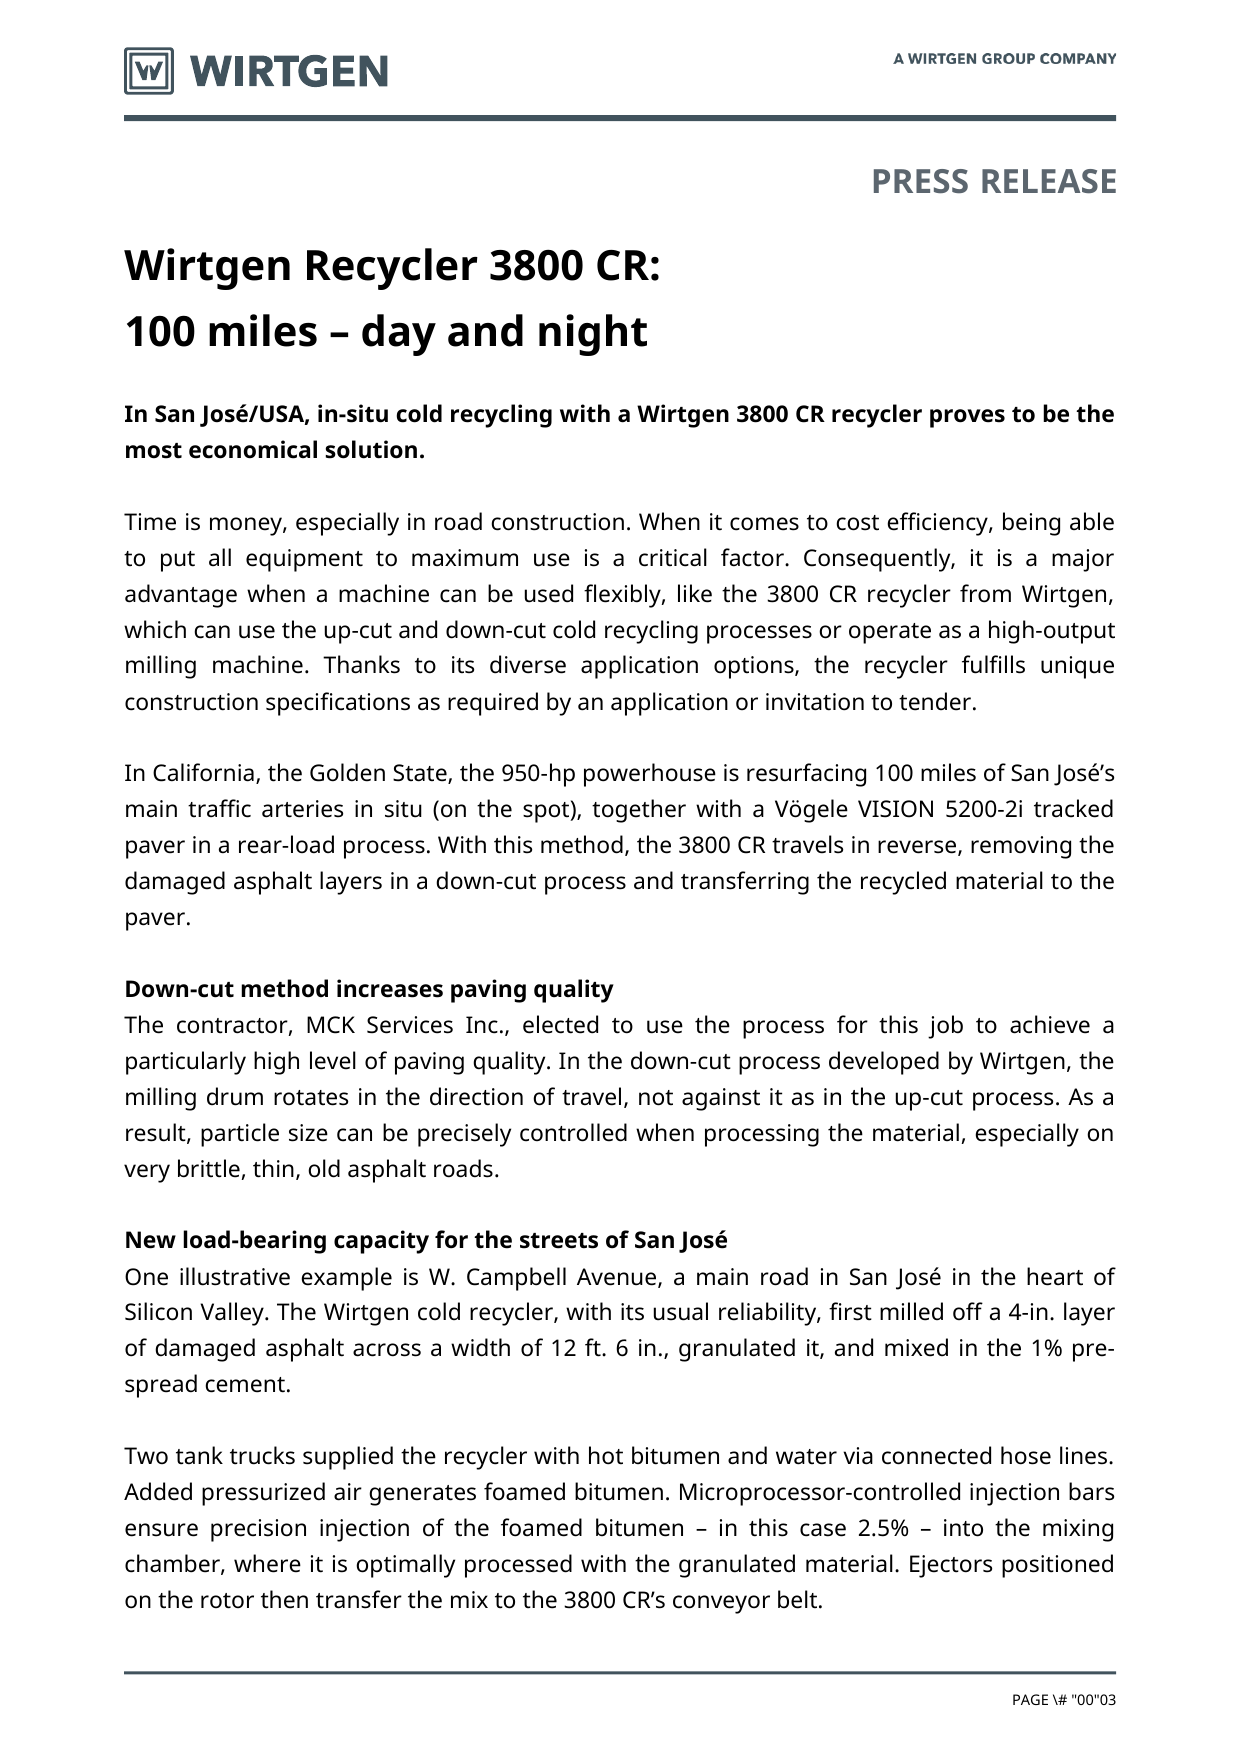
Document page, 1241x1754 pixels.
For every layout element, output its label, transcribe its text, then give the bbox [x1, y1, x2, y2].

text New load-bearing capacity for the streets of San José [124, 1224, 1116, 1256]
subtitle Wirtgen Recycler 3800 CR: [124, 236, 1116, 293]
text Down-cut method increases paving quality [124, 973, 1116, 1004]
text The contractor, MCK Services Inc., elected to use the process for this job to achieve a particularly high level of paving quality. In the down-cut process developed by Wirtgen, the milling drum rotates in the direction of travel, not against it as in the up-cut process. As a result, particle size can be precisely controlled when processing the material, especially on very brittle, thin, old asphalt roads. [124, 1009, 1116, 1184]
text One illustrative example is W. Campbell Avenue, a main road in San José in the heart of Silicon Valley. The Wirtgen cold recycler, with its usual reliability, first milled off a 4-in. layer of damaged asphalt across a width of 12 ft. 6 in., granulated it, and mixed in the 1% pre-spread cement. [124, 1260, 1116, 1399]
text In California, the Golden State, the 950-hp powerhouse is resurfacing 100 miles of San José’s main traffic arteries in situ (on the spot), together with a Vögele VISION 5200-2i tracked paver in a rear-load process. With this method, the 3800 CR travels in reverse, removing the damaged asphalt layers in a down-cut process and transferring the recycled material to the paver. [124, 757, 1116, 932]
text Time is money, especially in road construction. When it comes to cost efficiency, being able to put all equipment to maximum use is a critical factor. Consequently, it is a major advantage when a machine can be used flexibly, like the 3800 CR recycler from Wirtgen, which can use the up-cut and down-cut cold recycling processes or operate as a high-output milling machine. Thanks to its diverse application options, the recycler fulfills unique construction specifications as required by an application or invitation to tender. [124, 506, 1116, 717]
picture [893, 53, 1117, 64]
text Two tank trucks supplied the recycler with hot bitumen and water via connected hose lines. Added pressurized air generates foamed bitumen. Microprocessor-controlled injection bars ensure precision injection of the foamed bitumen – in this case 2.5% – into the mixing chamber, where it is optimally processed with the granulated material. Ejectors positioned on the rotor then transfer the mix to the 3800 CR’s conveyor belt. [124, 1440, 1116, 1615]
text In San José/USA, in-situ cold recycling with a Wirtgen 3800 CR recycler proves to be the most economical solution. [124, 398, 1116, 465]
subtitle 100 miles – day and night [124, 301, 1116, 358]
